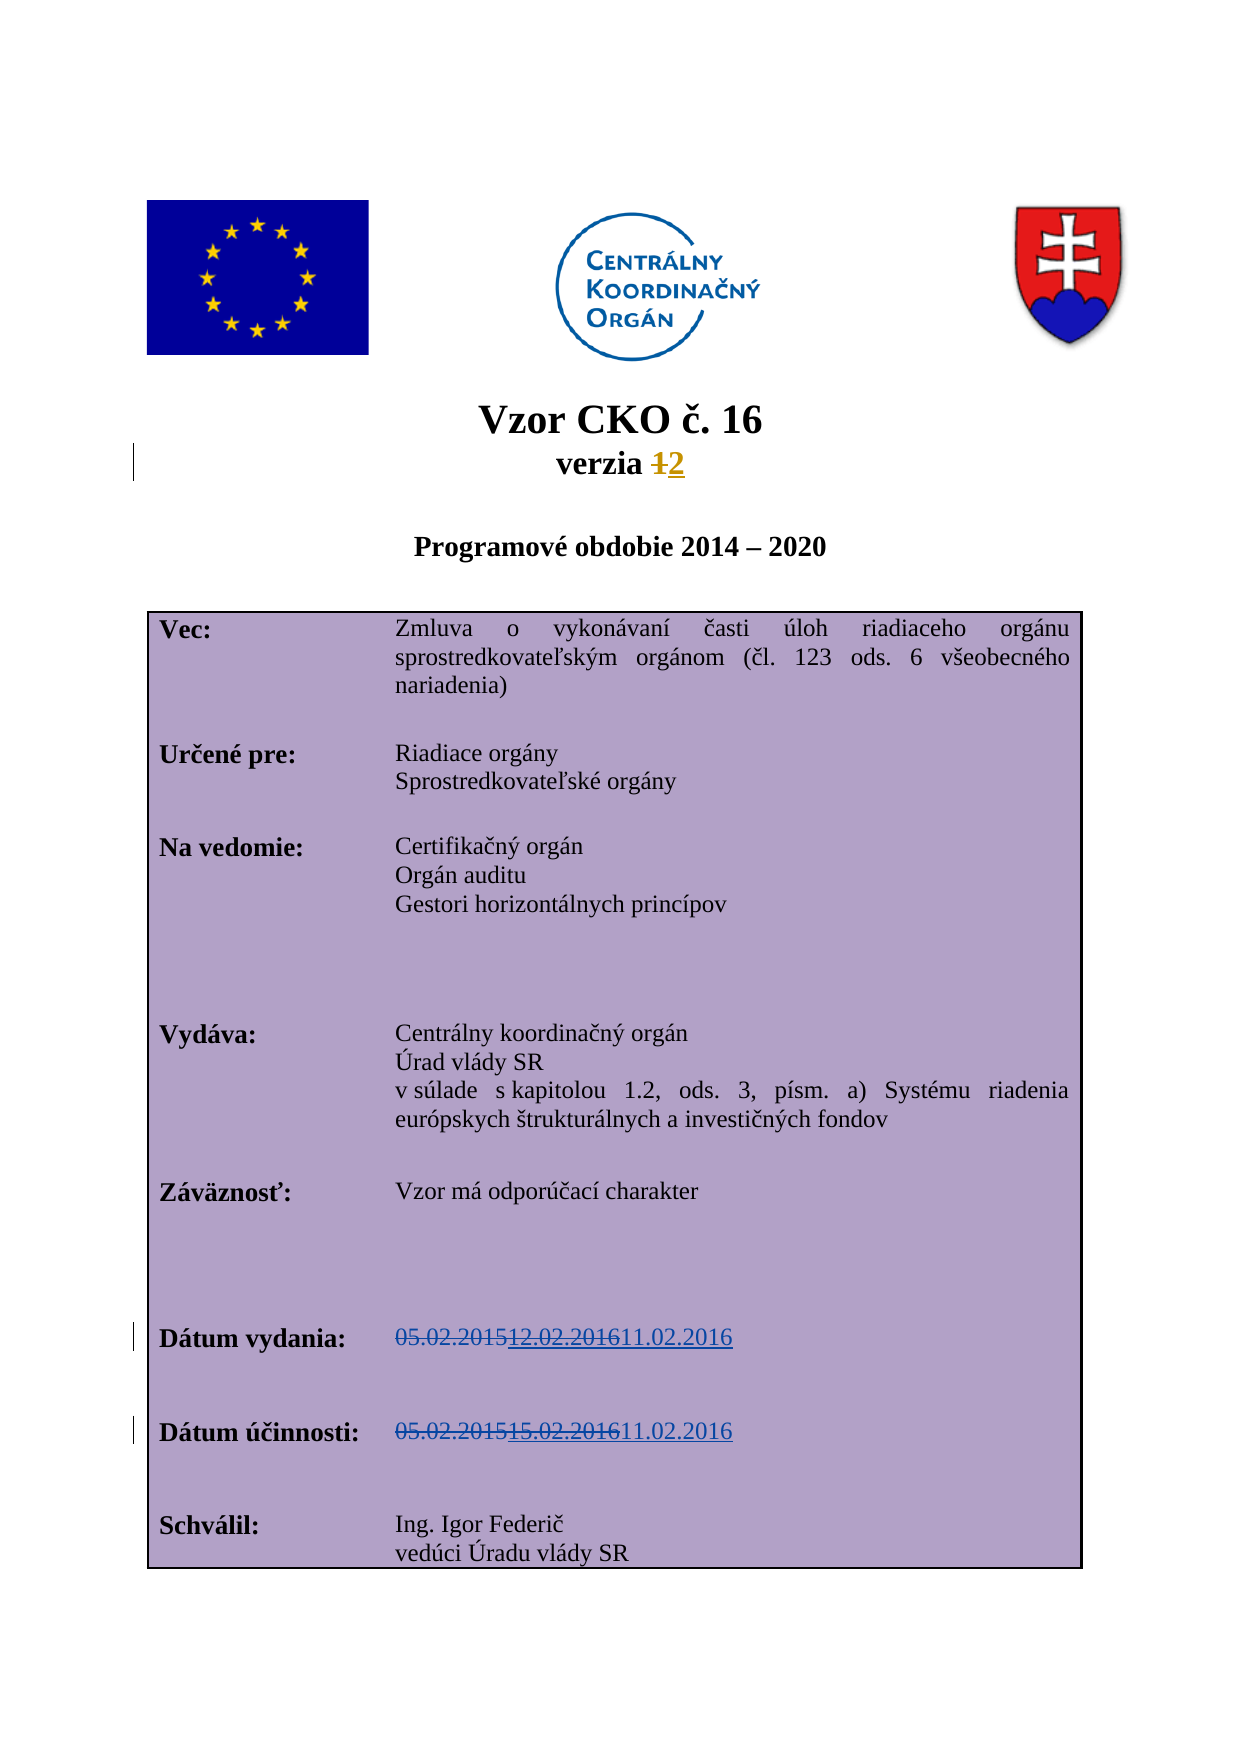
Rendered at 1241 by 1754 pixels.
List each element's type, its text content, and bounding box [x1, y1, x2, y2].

table_cell Záväznosť: [149, 1176, 384, 1322]
picture [552, 209, 762, 360]
picture [1011, 202, 1132, 356]
table_cell Dátum účinnosti: [149, 1416, 384, 1509]
picture [146, 200, 369, 355]
table_cell Vydáva: [149, 1018, 384, 1176]
table_cell Riadiace orgány Sprostredkovateľské orgány [384, 738, 1080, 831]
table_header Zmluva o vykonávaní časti úloh riadiaceho orgánu sprostredkovateľským orgánom (čl. 123 ods. 6 všeobecného nariadenia) [384, 613, 1080, 738]
table_cell Schválil: [149, 1509, 384, 1567]
table_cell Určené pre: [149, 738, 384, 831]
table_cell Centrálny koordinačný orgán Úrad vlády SR v súlade s kapitolou 1.2, ods. 3, písm. a) Systému riadenia európskych štrukturálnych a investičných fondov [384, 1018, 1080, 1176]
text verzia [148, 443, 1093, 481]
table_cell Na vedomie: [149, 831, 384, 1018]
text Vzor CKO č. [148, 395, 1093, 443]
table_cell Dátum vydania: [149, 1322, 384, 1416]
table_cell Ing. Igor Federič vedúci Úradu vlády SR [384, 1509, 1080, 1567]
text Programové obdobie 2014 – 2020 [148, 529, 1093, 563]
table_cell Certifikačný orgán Orgán auditu Gestori horizontálnych princípov [384, 831, 1080, 1018]
table_header Vec: [149, 613, 384, 738]
